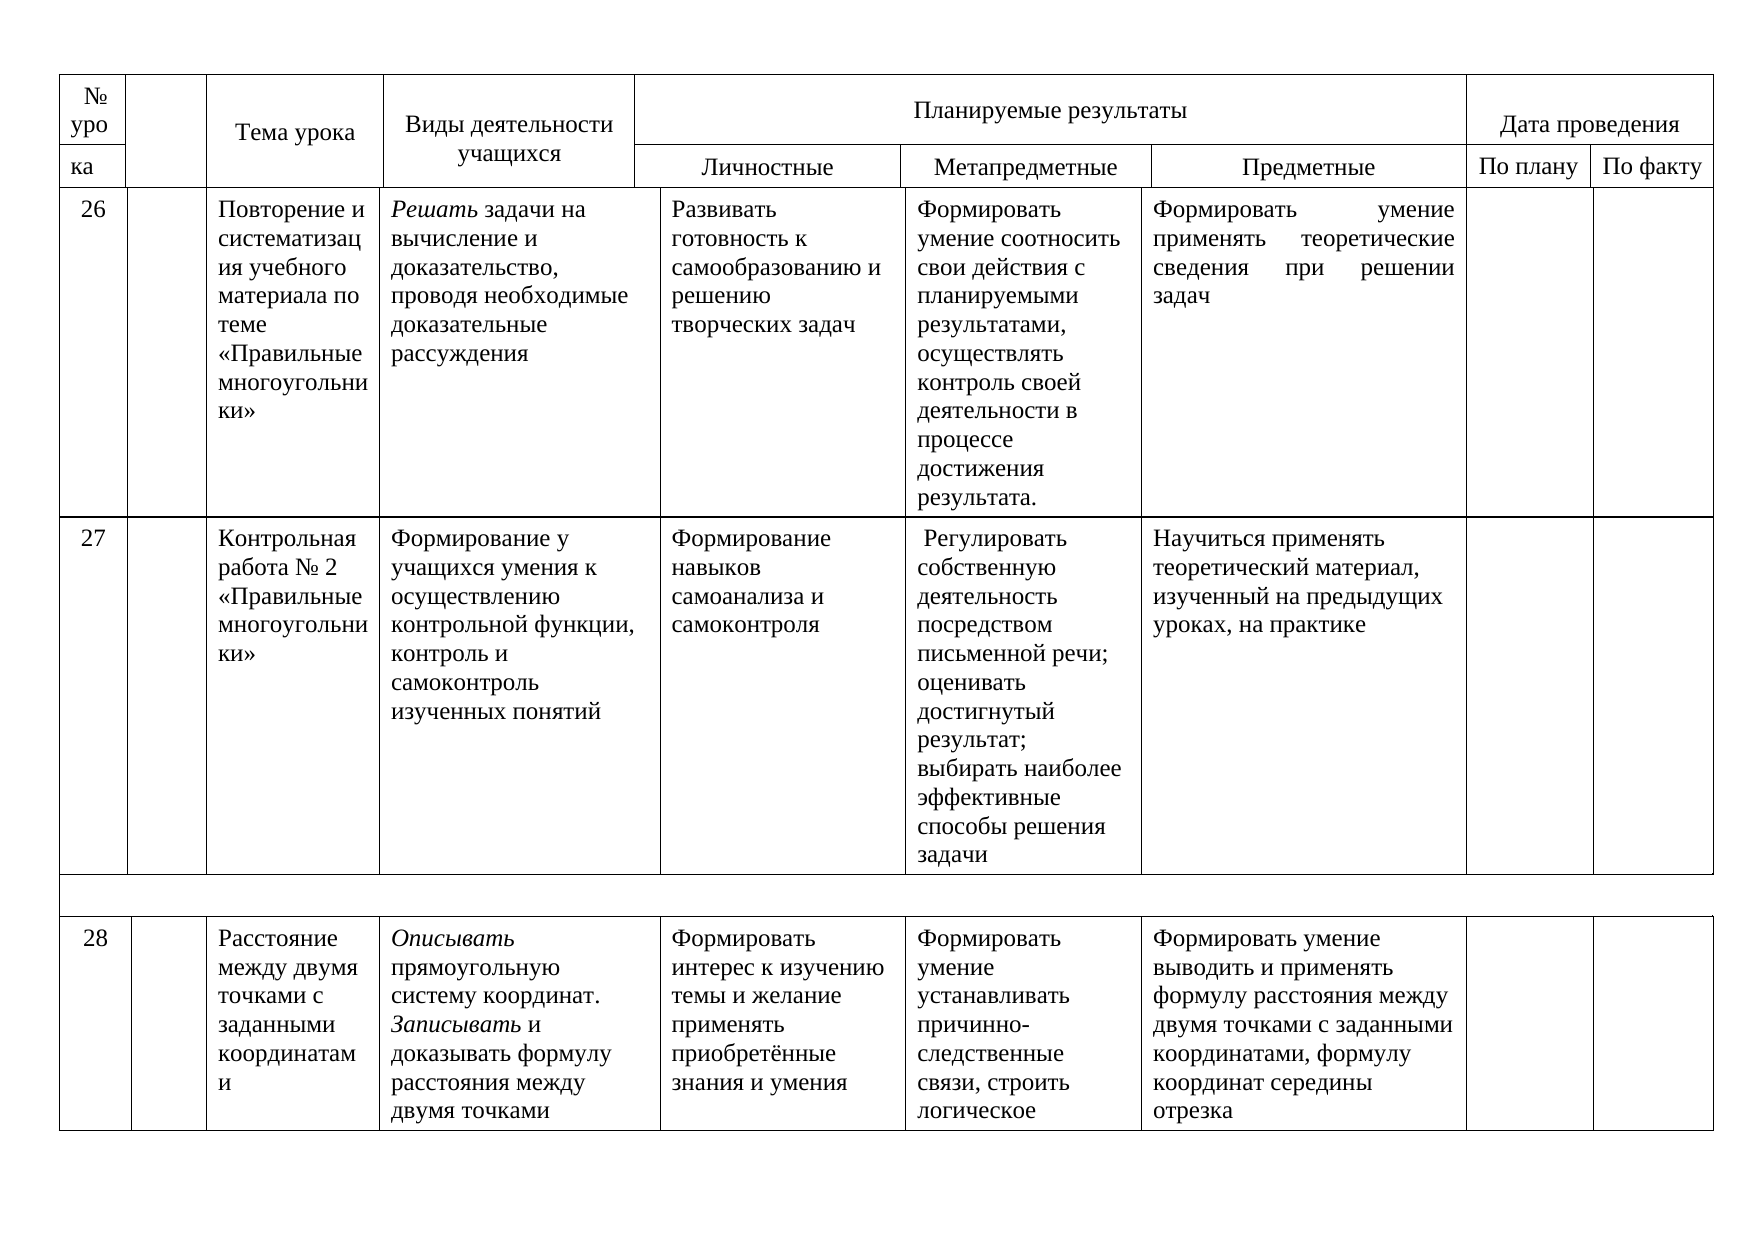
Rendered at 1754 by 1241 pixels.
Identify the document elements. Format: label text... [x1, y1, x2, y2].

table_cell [380, 917, 660, 1130]
table_cell По факту [1591, 145, 1713, 187]
table_header [126, 75, 206, 187]
table_cell [1467, 917, 1593, 1130]
table_cell 26 [60, 188, 127, 516]
table_header Виды деятельности учащихся [384, 75, 634, 187]
table_header Планируемые результаты [635, 75, 1466, 144]
table_cell ка [60, 145, 125, 187]
table_cell По плану [1467, 145, 1590, 187]
table_cell 27 [60, 518, 127, 874]
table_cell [207, 917, 379, 1130]
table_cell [1142, 917, 1466, 1130]
table_cell 28 [60, 917, 131, 1130]
table_cell Повторение и систематизация учебного материала по теме «Правильные многоугольники» [207, 188, 379, 516]
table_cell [661, 917, 905, 1130]
table_cell [1467, 518, 1593, 874]
table_cell Контрольная работа № 2 «Правильные многоугольники» [207, 518, 379, 874]
table_cell Формировать умение соотносить свои действия с планируемыми результатами, осуществлять контроль своей деятельности в процессе достижения результата. [906, 188, 1141, 516]
table_cell Формировать умение применять теоретические сведения при решении задач [1142, 188, 1466, 516]
table_cell Решать задачи на вычисление и доказательство, проводя необходимые доказательные рассуждения [380, 188, 660, 516]
table_cell Личностные [635, 145, 900, 187]
table_header Тема урока [207, 75, 383, 187]
table_cell [128, 518, 206, 874]
table_cell [1594, 917, 1713, 1130]
table_header № уро [60, 75, 125, 144]
table_cell Регулировать собственную деятельность посредством письменной речи; оценивать достигнутый результат; выбирать наиболее эффективные способы решения задачи [906, 518, 1141, 874]
table_cell Развивать готовность к самообразованию и решению творческих задач [661, 188, 905, 516]
table_cell [1467, 188, 1593, 516]
table_cell [1594, 518, 1713, 874]
table_header Дата проведения [1467, 75, 1713, 144]
table_cell [1594, 188, 1713, 516]
table_cell Метапредметные [901, 145, 1151, 187]
table_cell Предметные [1152, 145, 1466, 187]
table_cell [60, 875, 197, 916]
table_cell Формирование у учащихся умения к осуществлению контрольной функции, контроль и самоконтроль изученных понятий [380, 518, 660, 874]
table_cell [128, 188, 206, 516]
table_cell Научиться применять теоретический материал, изученный на предыдущих уроках, на практике [1142, 518, 1466, 874]
table_cell Формирование навыков самоанализа и самоконтроля [661, 518, 905, 874]
table_cell [132, 917, 206, 1130]
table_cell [906, 917, 1141, 1130]
